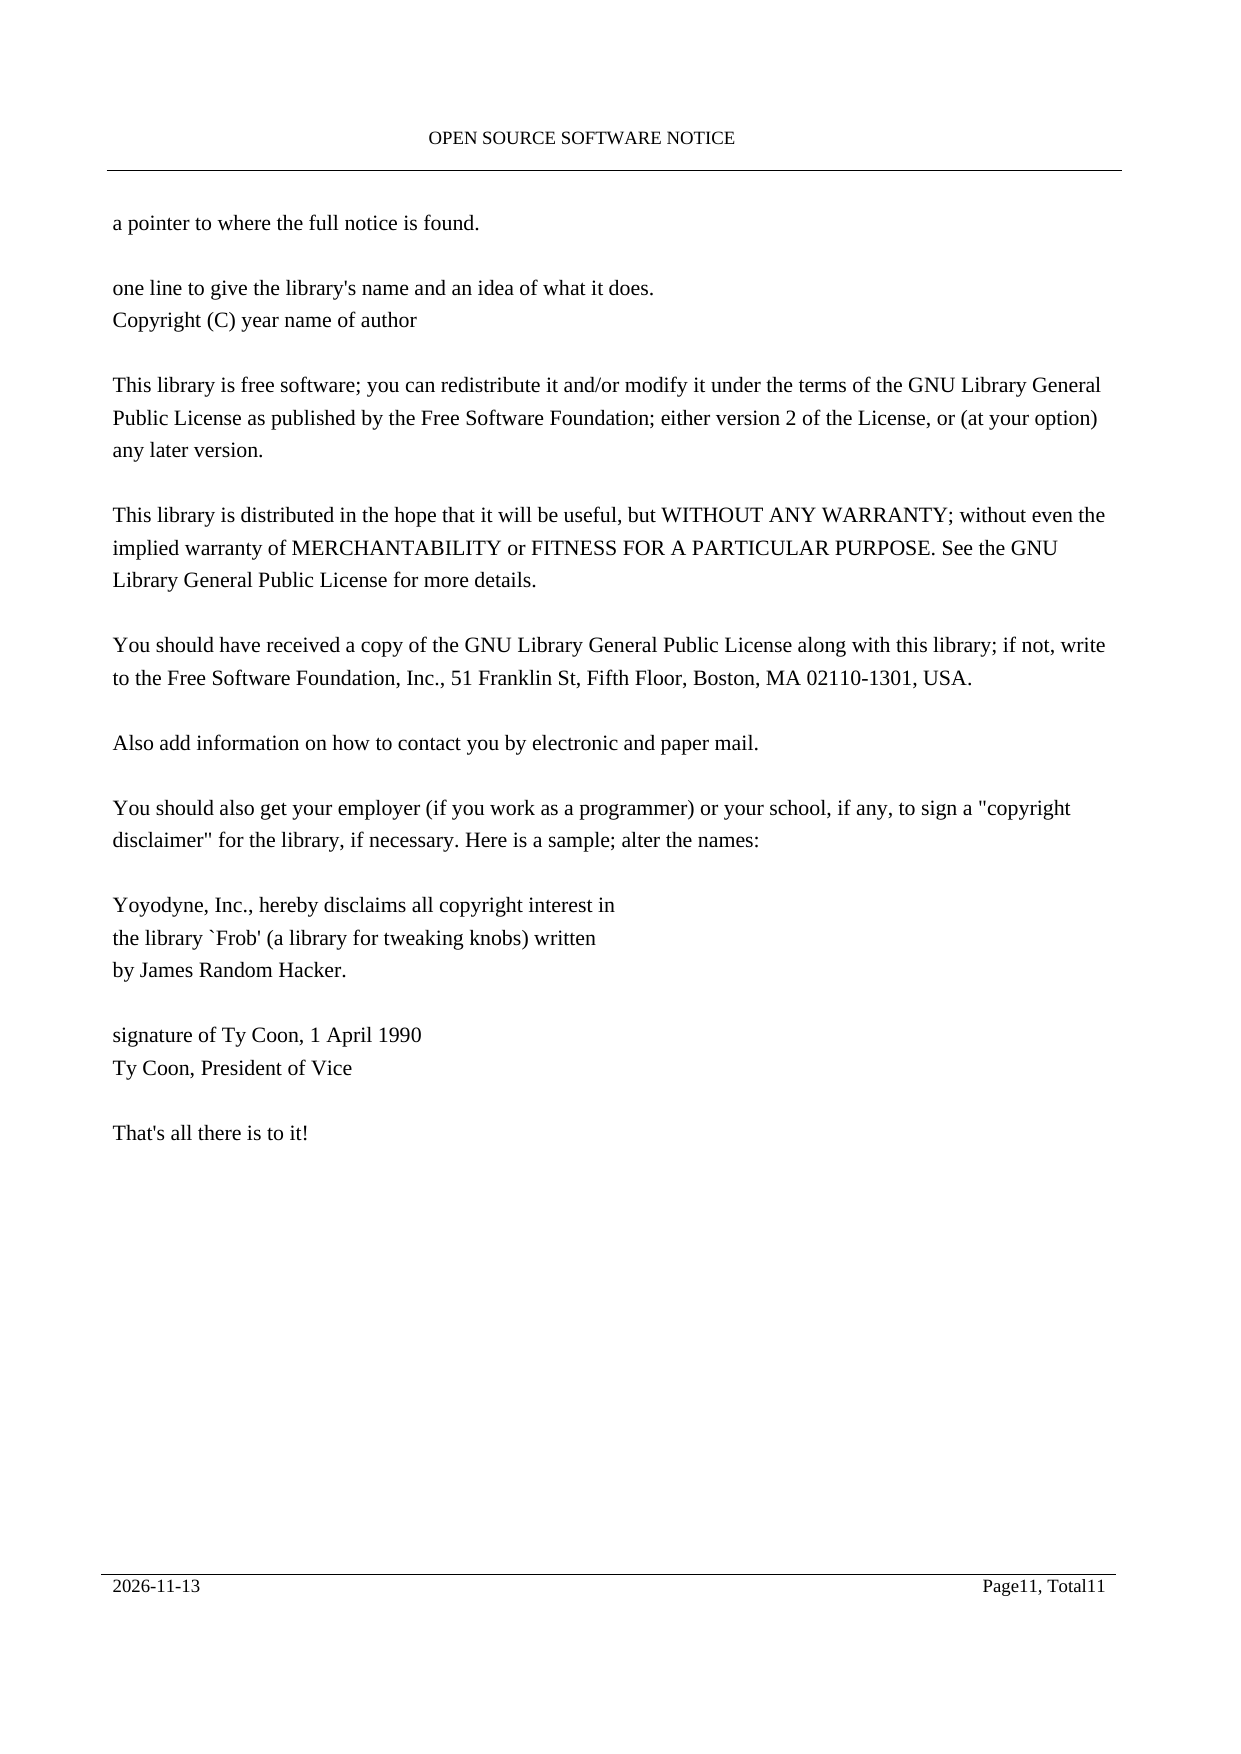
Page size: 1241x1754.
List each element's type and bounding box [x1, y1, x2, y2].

text [112, 206, 1128, 1149]
